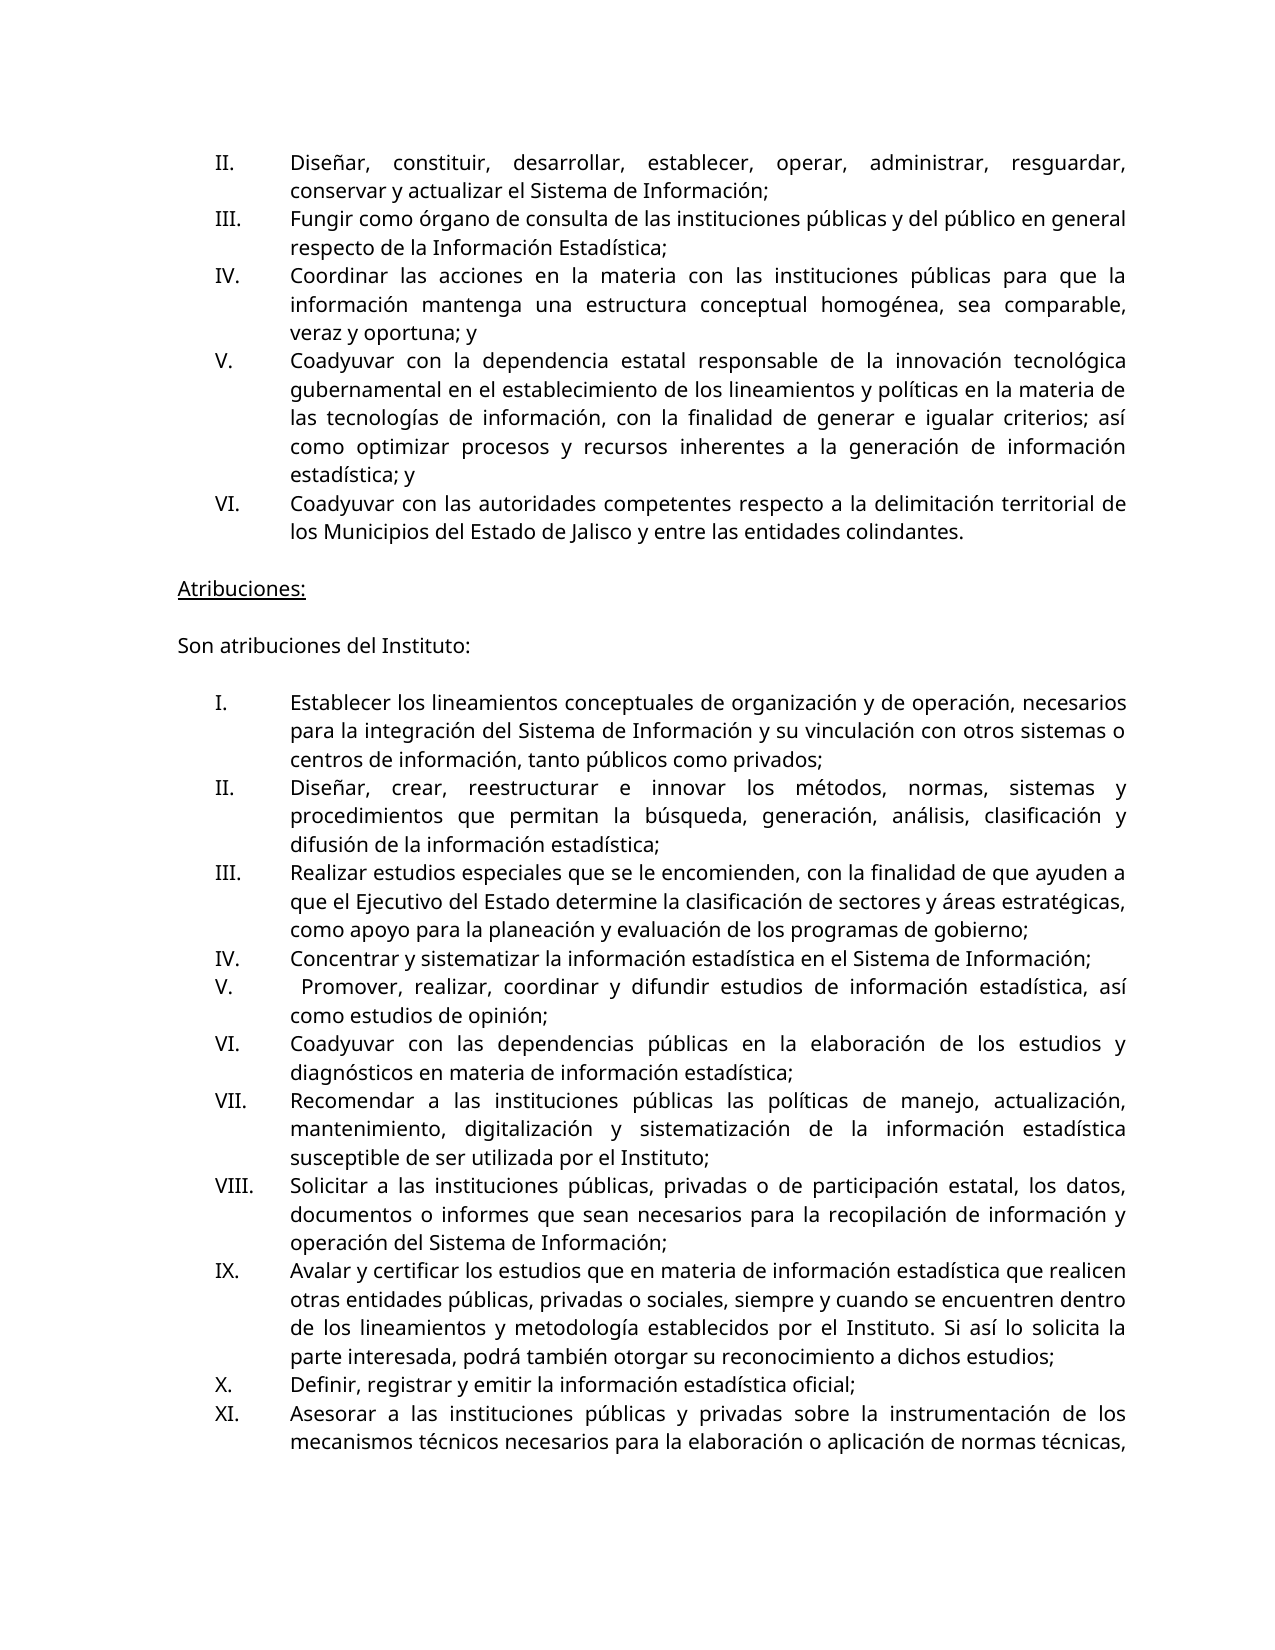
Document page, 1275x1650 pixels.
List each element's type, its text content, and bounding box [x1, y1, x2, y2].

list Definir, registrar y emitir la información estadística oficial; [215, 1370, 1127, 1399]
list Establecer los lineamientos conceptuales de organización y de operación, necesarios para la integración del Sistema de Información y su vinculación con otros sistemas o centros de información, tanto públicos como privados; [215, 688, 1127, 773]
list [215, 1399, 1127, 1456]
text Atribuciones: [177, 574, 1127, 603]
list Realizar estudios especiales que se le encomienden, con la finalidad de que ayuden a que el Ejecutivo del Estado determine la clasificación de sectores y áreas estratégicas, como apoyo para la planeación y evaluación de los programas de gobierno; [215, 858, 1127, 944]
list Diseñar, constituir, desarrollar, establecer, operar, administrar, resguardar, conservar y actualizar el Sistema de Información; [215, 148, 1127, 204]
list Recomendar a las instituciones públicas las políticas de manejo, actualización, mantenimiento, digitalización y sistematización de la información estadística susceptible de ser utilizada por el Instituto; [215, 1086, 1127, 1171]
list Coordinar las acciones en la materia con las instituciones públicas para que la información mantenga una estructura conceptual homogénea, sea comparable, veraz y oportuna; y [215, 261, 1127, 347]
list Coadyuvar con las dependencias públicas en la elaboración de los estudios y diagnósticos en materia de información estadística; [215, 1029, 1127, 1086]
list Promover, realizar, coordinar y difundir estudios de información estadística, así como estudios de opinión; [215, 972, 1127, 1029]
list Avalar y certificar los estudios que en materia de información estadística que realicen otras entidades públicas, privadas o sociales, siempre y cuando se encuentren dentro de los lineamientos y metodología establecidos por el Instituto. Si así lo solicita la parte interesada, podrá también otorgar su reconocimiento a dichos estudios; [215, 1257, 1127, 1370]
list Coadyuvar con las autoridades competentes respecto a la delimitación territorial de los Municipios del Estado de Jalisco y entre las entidades colindantes. [215, 489, 1127, 546]
list Concentrar y sistematizar la información estadística en el Sistema de Información; [215, 944, 1127, 972]
list Solicitar a las instituciones públicas, privadas o de participación estatal, los datos, documentos o informes que sean necesarios para la recopilación de información y operación del Sistema de Información; [215, 1171, 1127, 1257]
list Diseñar, crear, reestructurar e innovar los métodos, normas, sistemas y procedimientos que permitan la búsqueda, generación, análisis, clasificación y difusión de la información estadística; [215, 773, 1127, 858]
list Fungir como órgano de consulta de las instituciones públicas y del público en general respecto de la Información Estadística; [215, 204, 1127, 261]
list Coadyuvar con la dependencia estatal responsable de la innovación tecnológica gubernamental en el establecimiento de los lineamientos y políticas en la materia de las tecnologías de información, con la finalidad de generar e igualar criterios; así como optimizar procesos y recursos inherentes a la generación de información estadística; y [215, 347, 1127, 489]
text Son atribuciones del Instituto: [177, 631, 1127, 659]
